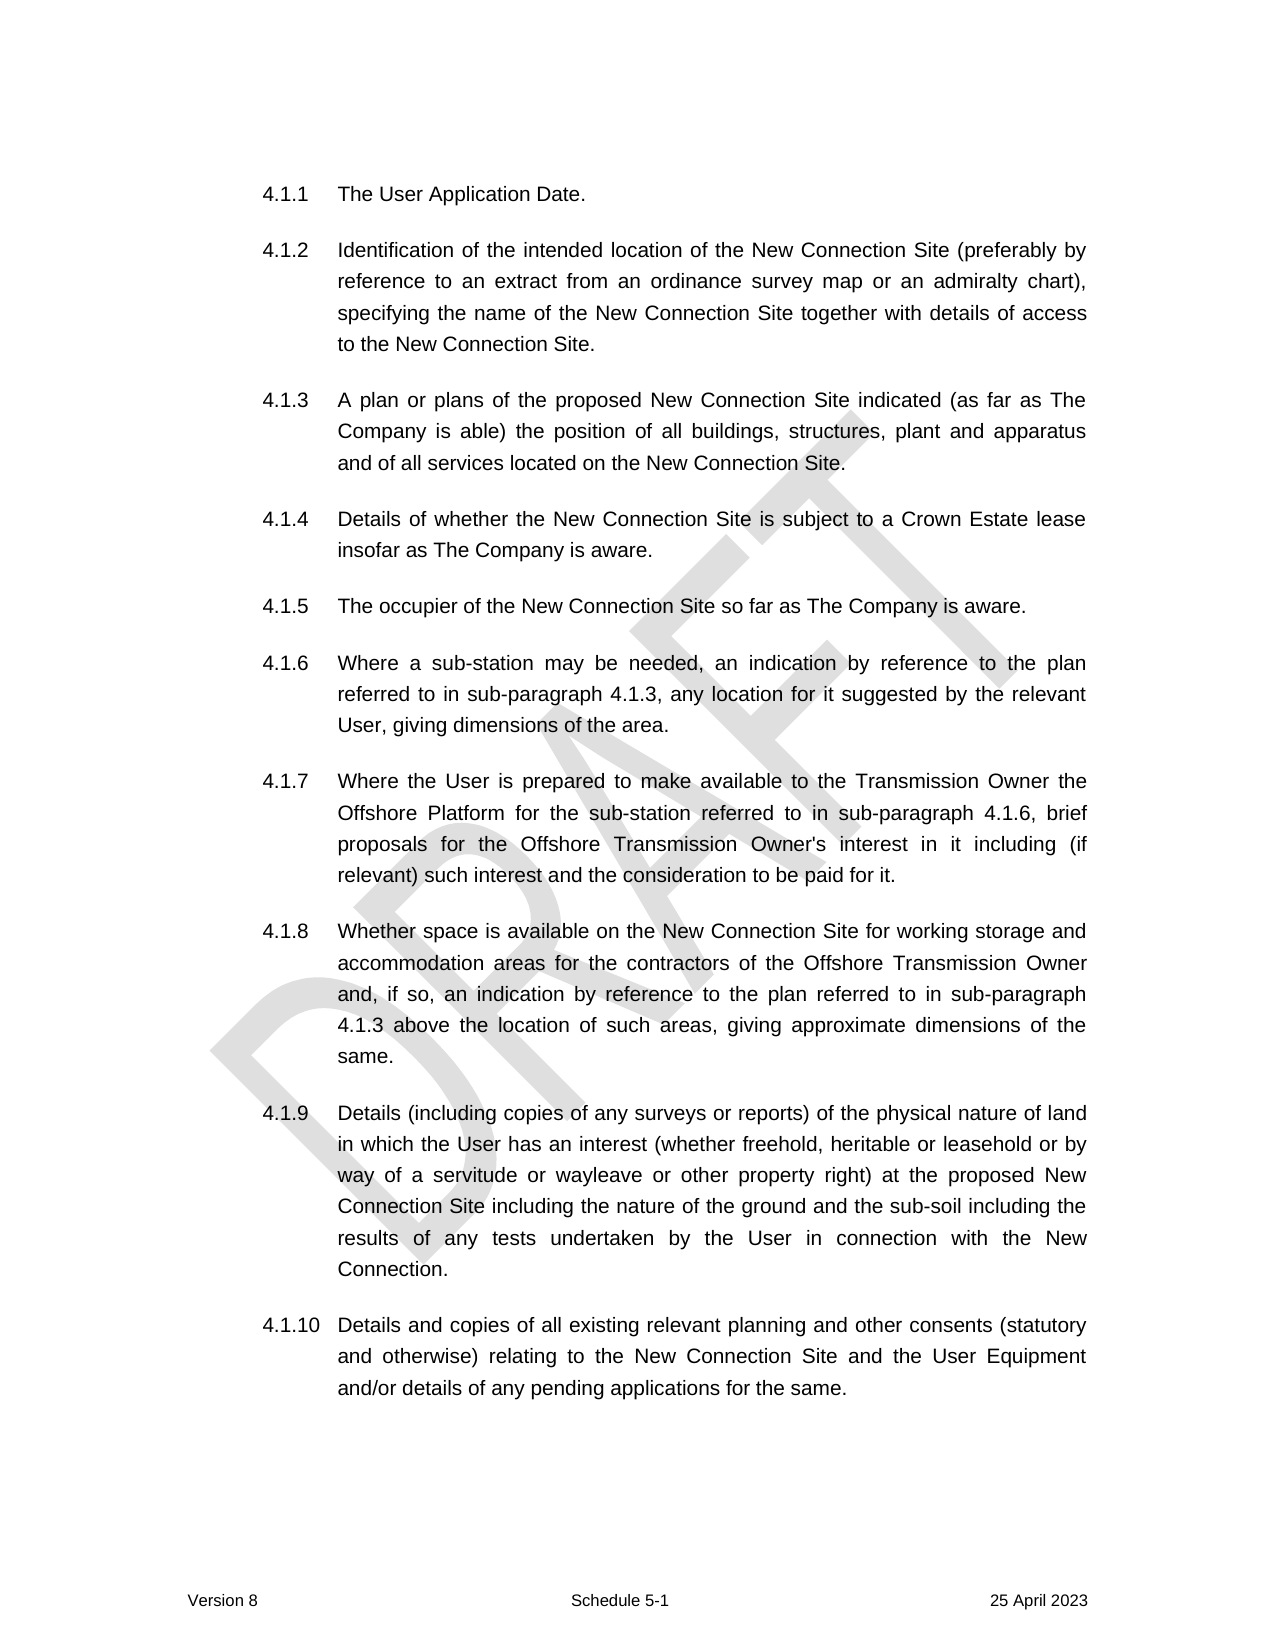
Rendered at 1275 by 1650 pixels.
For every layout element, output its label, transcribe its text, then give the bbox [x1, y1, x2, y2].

subtitle 4.1.6 Where a sub-station may be needed, an indication by reference to the plan referred to in sub-paragraph 4.1.3, any location for it suggested by the relevant User, giving dimensions of the area. [262, 643, 1088, 737]
subtitle 4.1.2 Identification of the intended location of the New Connection Site (preferably by reference to an extract from an ordinance survey map or an admiralty chart), specifying the name of the New Connection Site together with details of access to the New Connection Site. [262, 231, 1088, 356]
subtitle 4.1.5 The occupier of the New Connection Site so far as The Company is aware. [262, 587, 1088, 618]
subtitle 4.1.3 A plan or plans of the proposed New Connection Site indicated (as far as The Company is able) the position of all buildings, structures, plant and apparatus and of all services located on the New Connection Site. [262, 381, 1088, 474]
subtitle 4.1.9 Details (including copies of any surveys or reports) of the physical nature of land in which the User has an interest (whether freehold, heritable or leasehold or by way of a servitude or wayleave or other property right) at the proposed New Connection Site including the nature of the ground and the sub-soil including the results of any tests undertaken by the User in connection with the New Connection. [262, 1093, 1088, 1281]
subtitle 4.1.7 Where the User is prepared to make available to the Transmission Owner the Offshore Platform for the sub-station referred to in sub-paragraph 4.1.6, brief proposals for the Offshore Transmission Owner's interest in it including (if relevant) such interest and the consideration to be paid for it. [262, 762, 1088, 887]
subtitle 4.1.10 Details and copies of all existing relevant planning and other consents (statutory and otherwise) relating to the New Connection Site and the User Equipment and/or details of any pending applications for the same. [262, 1306, 1088, 1399]
subtitle 4.1.4 Details of whether the New Connection Site is subject to a Crown Estate lease insofar as The Company is aware. [262, 499, 1088, 562]
subtitle 4.1.8 Whether space is available on the New Connection Site for working storage and accommodation areas for the contractors of the Offshore Transmission Owner and, if so, an indication by reference to the plan referred to in sub-paragraph 4.1.3 above the location of such areas, giving approximate dimensions of the same. [262, 912, 1088, 1068]
subtitle 4.1.1 The User Application Date. [262, 174, 1088, 206]
